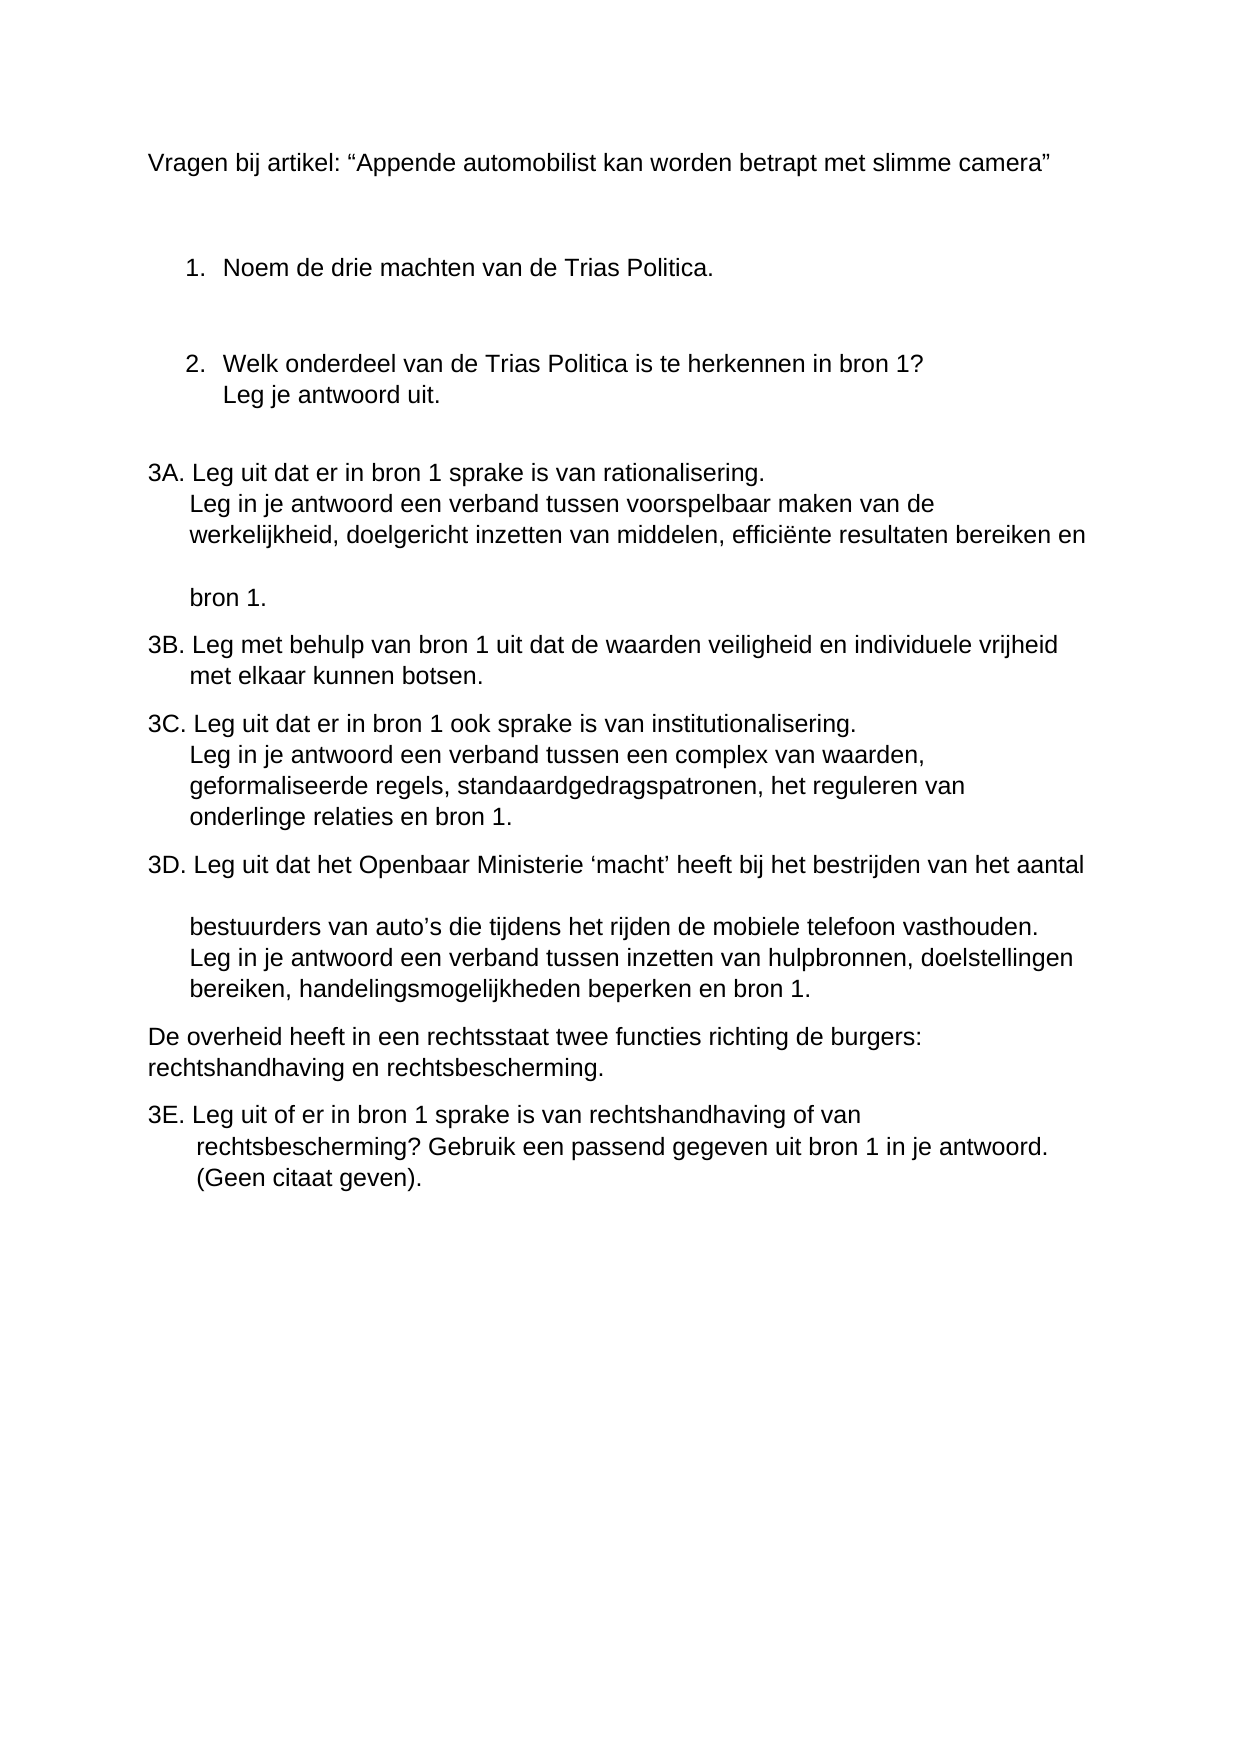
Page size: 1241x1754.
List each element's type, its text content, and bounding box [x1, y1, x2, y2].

text 3D. Leg uit dat het Openbaar Ministerie ‘macht’ heeft bij het bestrijden van het aantal bestuurders van auto’s die tijdens het rijden de mobiele telefoon vasthouden. Leg in je antwoord een verband tussen inzetten van hulpbronnen, doelstellingen bereiken, handelingsmogelijkheden beperken en bron 1. [148, 850, 1093, 1003]
list Welk onderdeel van de Trias Politica is te herkennen in bron 1? Leg je antwoord uit. [185, 349, 1093, 408]
list Noem de drie machten van de Trias Politica. [185, 253, 1093, 282]
text 3B. Leg met behulp van bron 1 uit dat de waarden veiligheid en individuele vrijheid met elkaar kunnen botsen. [148, 630, 1093, 690]
text 3A. Leg uit dat er in bron 1 sprake is van rationalisering. Leg in je antwoord een verband tussen voorspelbaar maken van de werkelijkheid, doelgericht inzetten van middelen, efficiënte resultaten bereiken en bron 1. [148, 458, 1093, 611]
text De overheid heeft in een rechtsstaat twee functies richting de burgers: rechtshandhaving en rechtsbescherming. [148, 1022, 1093, 1082]
text 3E. Leg uit of er in bron 1 sprake is van rechtshandhaving of van rechtsbescherming? Gebruik een passend gegeven uit bron 1 in je antwoord. (Geen citaat geven). [148, 1101, 1093, 1191]
text Vragen bij artikel: “Appende automobilist kan worden betrapt met slimme camera” [148, 148, 1093, 176]
text 3C. Leg uit dat er in bron 1 ook sprake is van institutionalisering. Leg in je antwoord een verband tussen een complex van waarden, geformaliseerde regels, standaardgedragspatronen, het reguleren van onderlinge relaties en bron 1. [148, 709, 1093, 831]
